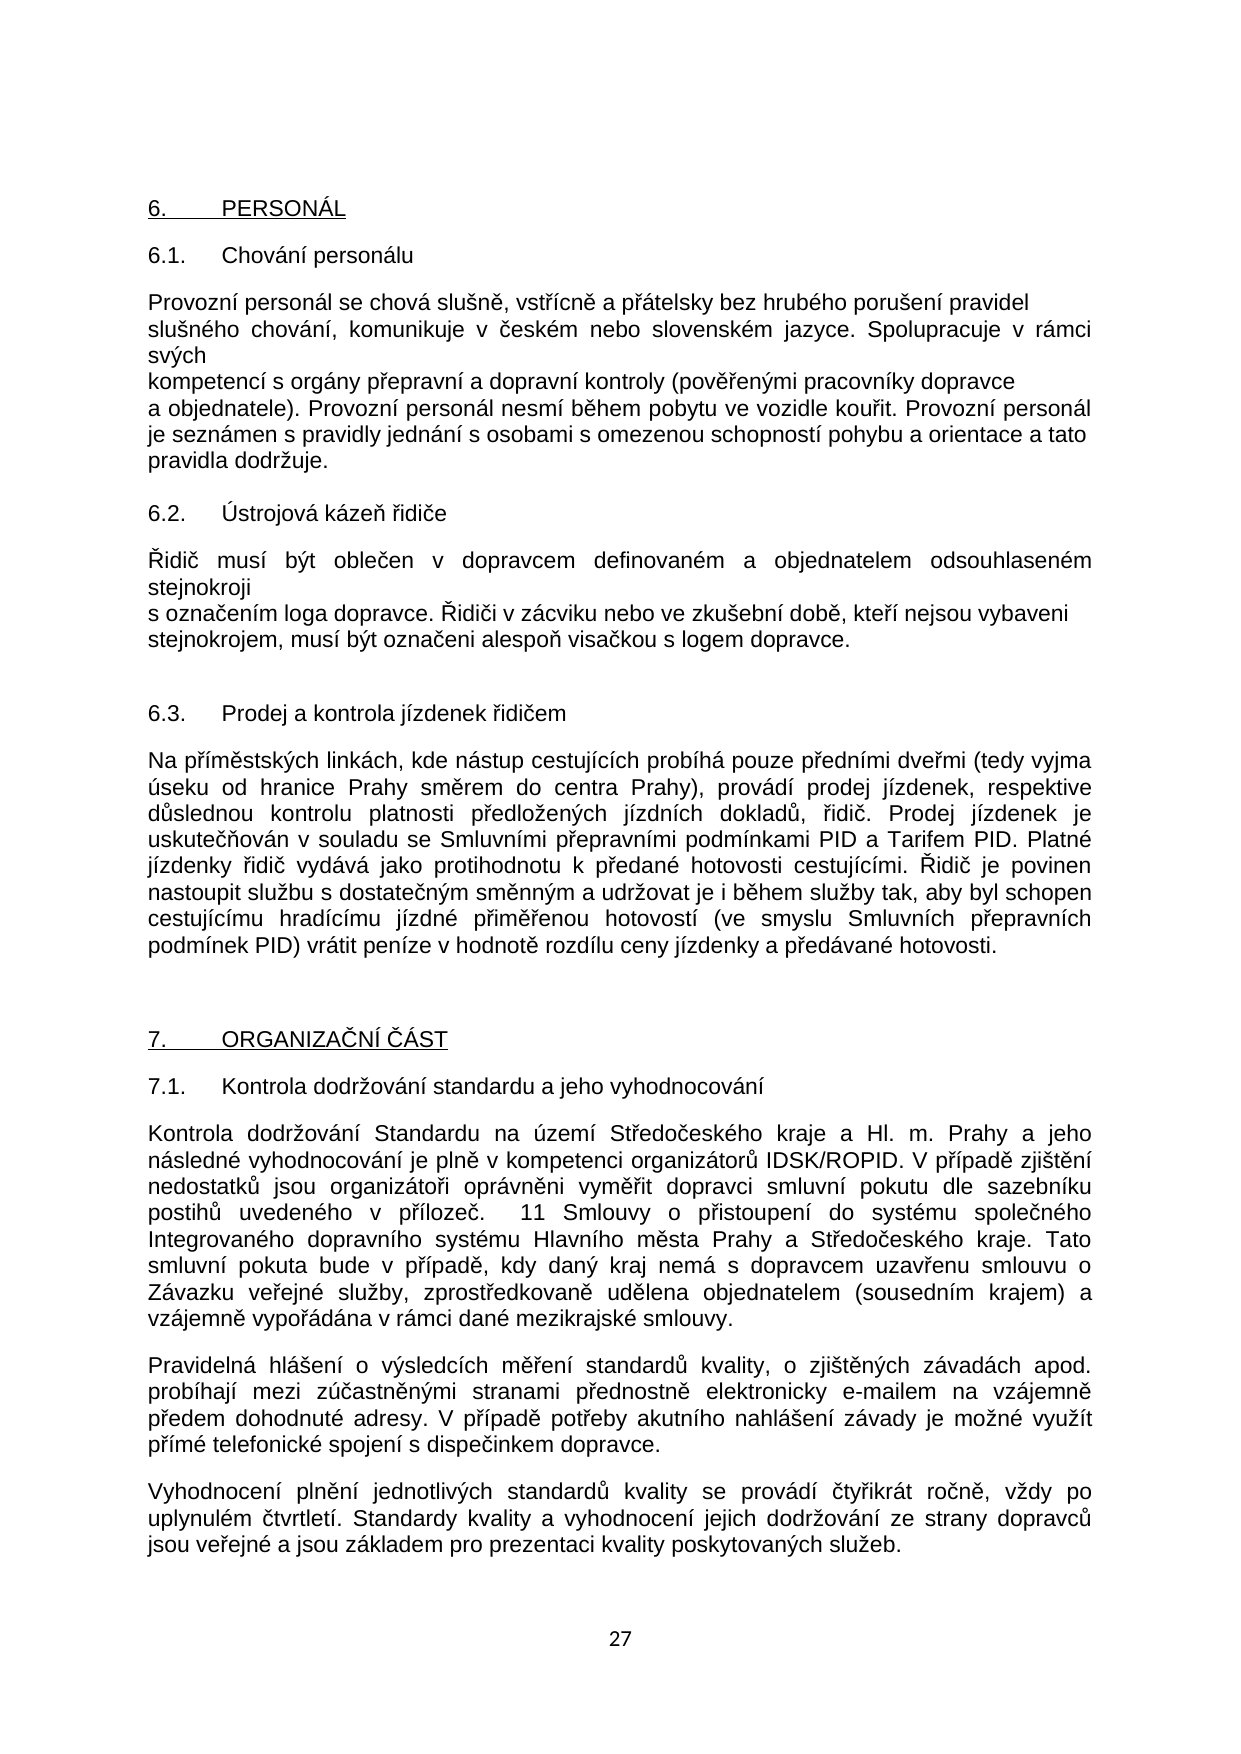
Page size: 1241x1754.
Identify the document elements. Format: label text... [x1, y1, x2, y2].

text Pravidelná hlášení o výsledcích měření standardů kvality, o zjištěných závadách apod. probíhají mezi zúčastněnými stranami přednostně elektronicky e-mailem na vzájemně předem dohodnuté adresy. V případě potřeby akutního nahlášení závady je možné využít přímé telefonické spojení s dispečinkem dopravce. [148, 1352, 1092, 1457]
text kompetencí s orgány přepravní a dopravní kontroly (pověřenými pracovníky dopravce [148, 368, 1092, 395]
text 7. ORGANIZAČNÍ ČÁST [148, 1026, 1092, 1052]
text pravidla dodržuje. [148, 447, 1092, 474]
text stejnokrojem, musí být označeni alespoň visačkou s logem dopravce. [148, 626, 1092, 653]
text 6.2. Ústrojová kázeň řidiče [148, 500, 1092, 526]
text 6. PERSONÁL [148, 195, 1092, 221]
text Kontrola dodržování Standardu na území Středočeského kraje a Hl. m. Prahy a jeho následné vyhodnocování je plně v kompetenci organizátorů IDSK/ROPID. V případě zjištění nedostatků jsou organizátoři oprávněni vyměřit dopravci smluvní pokutu dle sazebníku postihů uvedeného v přílozeč. 11 Smlouvy o přistoupení do systému společného Integrovaného dopravního systému Hlavního města Prahy a Středočeského kraje. Tato smluvní pokuta bude v případě, kdy daný kraj nemá s dopravcem uzavřenu smlouvu o Závazku veřejné služby, zprostředkovaně udělena objednatelem (sousedním krajem) a vzájemně vypořádána v rámci dané mezikrajské smlouvy. [148, 1120, 1092, 1331]
text Vyhodnocení plnění jednotlivých standardů kvality se provádí čtyřikrát ročně, vždy po uplynulém čtvrtletí. Standardy kvality a vyhodnocení jejich dodržování ze strany dopravců jsou veřejné a jsou základem pro prezentaci kvality poskytovaných služeb. [148, 1478, 1092, 1557]
text Provozní personál se chová slušně, vstřícně a přátelsky bez hrubého porušení pravidel [148, 289, 1092, 316]
text a objednatele). Provozní personál nesmí během pobytu ve vozidle kouřit. Provozní personál je seznámen s pravidly jednání s osobami s omezenou schopností pohybu a orientace a tato [148, 395, 1092, 447]
text Na příměstských linkách, kde nástup cestujících probíhá pouze předními dveřmi (tedy vyjma úseku od hranice Prahy směrem do centra Prahy), provádí prodej jízdenek, respektive důslednou kontrolu platnosti předložených jízdních dokladů, řidič. Prodej jízdenek je uskutečňován v souladu se Smluvními přepravními podmínkami PID a Tarifem PID. Platné jízdenky řidič vydává jako protihodnotu k předané hotovosti cestujícími. Řidič je povinen nastoupit službu s dostatečným směnným a udržovat je i během služby tak, aby byl schopen cestujícímu hradícímu jízdné přiměřenou hotovostí (ve smyslu Smluvních přepravních podmínek PID) vrátit peníze v hodnotě rozdílu ceny jízdenky a předávané hotovosti. [148, 747, 1092, 958]
text 7.1. Kontrola dodržování standardu a jeho vyhodnocování [148, 1073, 1092, 1099]
text s označením loga dopravce. Řidiči v zácviku nebo ve zkušební době, kteří nejsou vybaveni [148, 600, 1092, 626]
text 6.1. Chování personálu [148, 242, 1092, 268]
text Řidič musí být oblečen v dopravcem definovaném a objednatelem odsouhlaseném stejnokroji [148, 547, 1092, 600]
text 6.3. Prodej a kontrola jízdenek řidičem [148, 700, 1092, 726]
text slušného chování, komunikuje v českém nebo slovenském jazyce. Spolupracuje v rámci svých [148, 316, 1092, 368]
